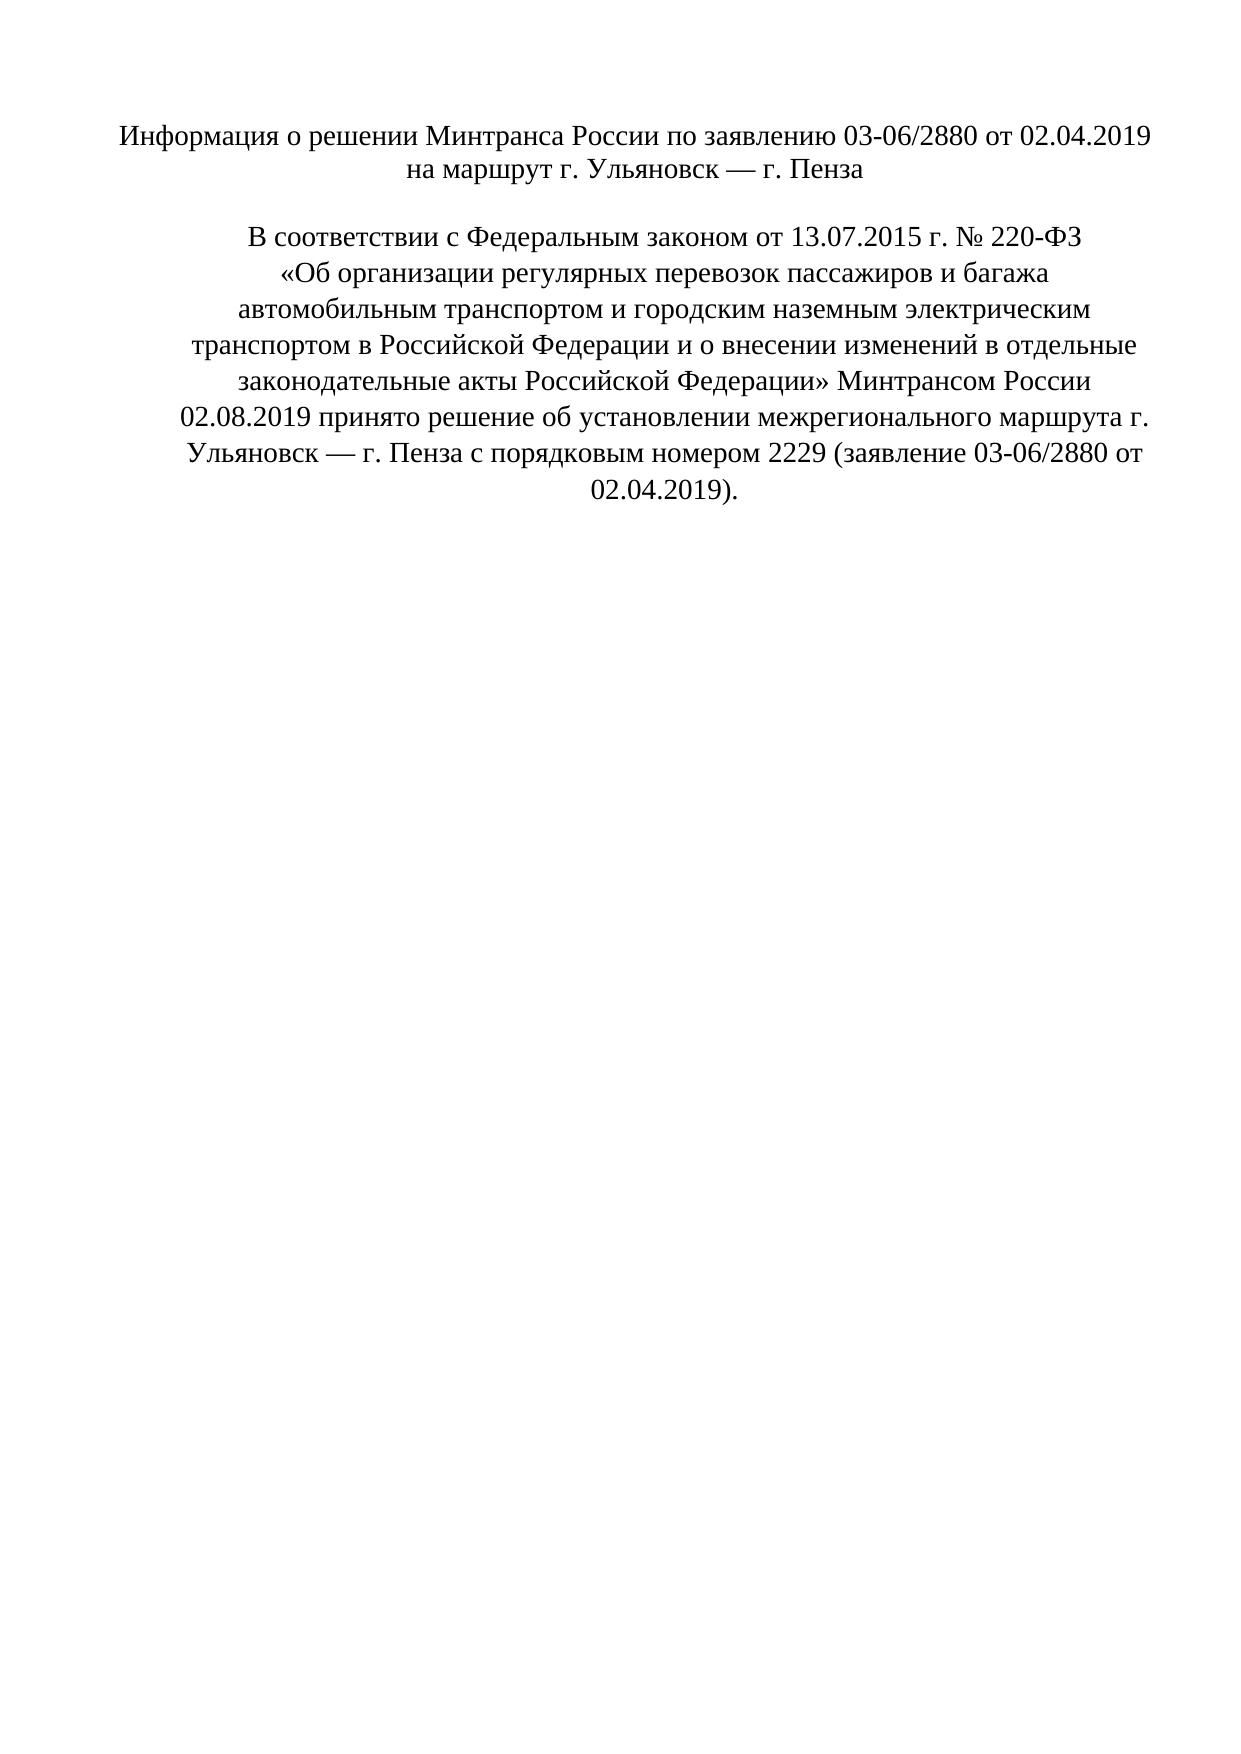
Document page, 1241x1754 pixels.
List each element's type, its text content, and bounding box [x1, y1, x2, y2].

text Информация о решении Минтранса России по заявлению 03-06/2880 от 02.04.2019 на маршрут г. Ульяновск — г. Пенза [118, 118, 1152, 185]
text В соответствии с Федеральным законом от 13.07.2015 г. № 220-ФЗ «Об организации регулярных перевозок пассажиров и багажа автомобильным транспортом и городским наземным электрическим транспортом в Российской Федерации и о внесении изменений в отдельные законодательные акты Российской Федерации» Минтрансом России 02.08.2019 принято решение об установлении межрегионального маршрута г. Ульяновск — г. Пенза с порядковым номером 2229 (заявление 03-06/2880 от 02.04.2019). [177, 219, 1152, 505]
